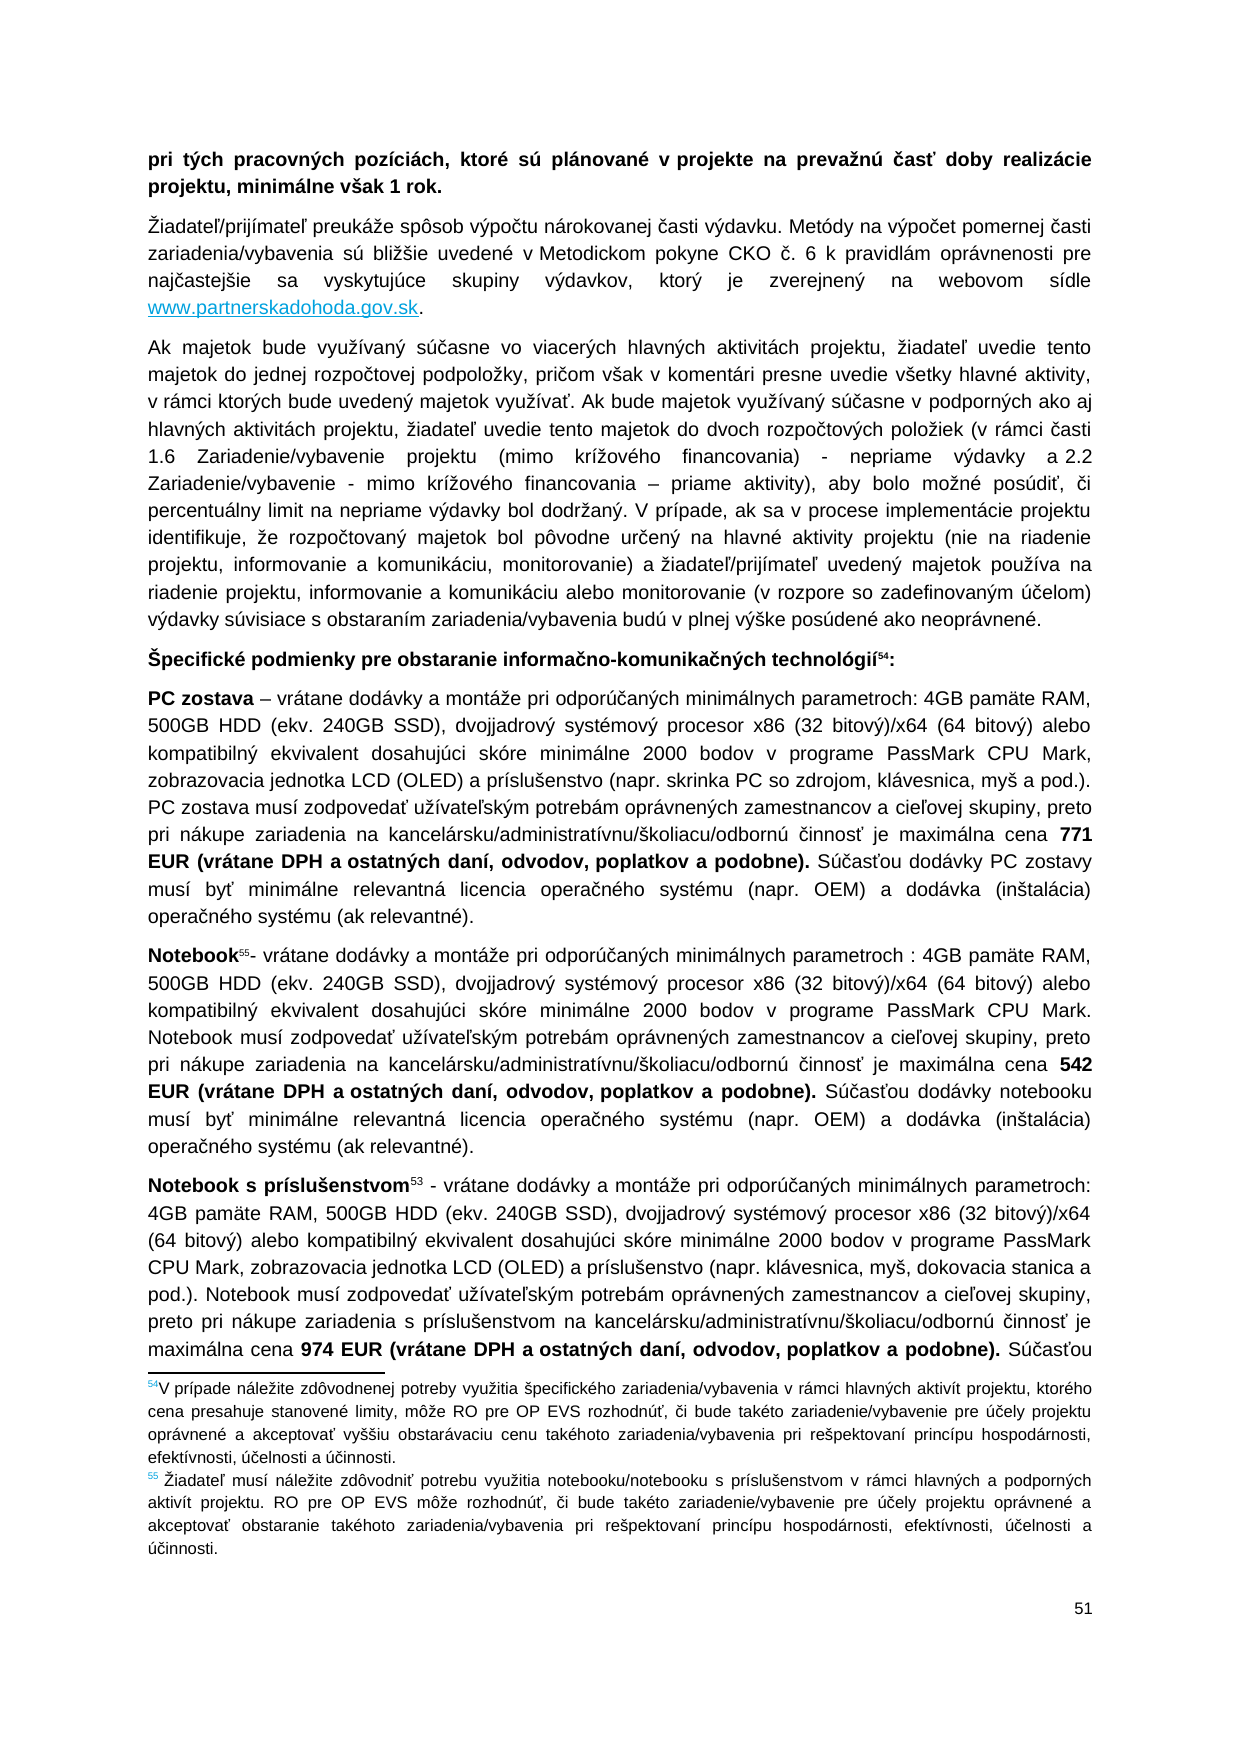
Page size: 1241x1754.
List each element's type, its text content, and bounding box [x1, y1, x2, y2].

text Špecifické podmienky pre obstaranie informačno-komunikačných technológií: [148, 647, 1092, 670]
text Obstaranie počítača/notebooku a príslušného softvérového vybavenia pre odborný a riadiaci/administratívny personál je oprávnené iba pre zamestnancov pracujúcich na pracovnú zmluvu/služobnú zmluvu na plný pracovný úväzok 100% činností na projekte/och v rámci OP EVS pri tých pracovných pozíciách, ktoré sú plánované v projekte na prevažnú časť doby realizácie projektu, minimálne však 1 rok. [148, 148, 1092, 198]
text Notebook- vrátane dodávky a montáže pri odporúčaných minimálnych parametroch : 4GB pamäte RAM, 500GB HDD (ekv. 240GB SSD), dvojjadrový systémový procesor x86 (32 bitový)/x64 (64 bitový) alebo kompatibilný ekvivalent dosahujúci skóre minimálne 2000 bodov v programe PassMark CPU Mark. Notebook musí zodpovedať užívateľským potrebám oprávnených zamestnancov a cieľovej skupiny, preto pri nákupe zariadenia na kancelársku/administratívnu/školiacu/odbornú činnosť je maximálna cena 542 EUR (vrátane DPH a ostatných daní, odvodov, poplatkov a podobne). Súčasťou dodávky notebooku musí byť minimálne relevantná licencia operačného systému (napr. OEM) a dodávka (inštalácia) operačného systému (ak relevantné). [148, 944, 1092, 1157]
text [148, 1174, 1092, 1360]
text PC zostava – vrátane dodávky a montáže pri odporúčaných minimálnych parametroch: 4GB pamäte RAM, 500GB HDD (ekv. 240GB SSD), dvojjadrový systémový procesor x86 (32 bitový)/x64 (64 bitový) alebo kompatibilný ekvivalent dosahujúci skóre minimálne 2000 bodov v programe PassMark CPU Mark, zobrazovacia jednotka LCD (OLED) a príslušenstvo (napr. skrinka PC so zdrojom, klávesnica, myš a pod.). PC zostava musí zodpovedať užívateľským potrebám oprávnených zamestnancov a cieľovej skupiny, preto pri nákupe zariadenia na kancelársku/administratívnu/školiacu/odbornú činnosť je maximálna cena 771 EUR (vrátane DPH a ostatných daní, odvodov, poplatkov a podobne). Súčasťou dodávky PC zostavy musí byť minimálne relevantná licencia operačného systému (napr. OEM) a dodávka (inštalácia) operačného systému (ak relevantné). [148, 687, 1092, 927]
text Ak majetok bude využívaný súčasne vo viacerých hlavných aktivitách projektu, žiadateľ uvedie tento majetok do jednej rozpočtovej podpoložky, pričom však v komentári presne uvedie všetky hlavné aktivity, v rámci ktorých bude uvedený majetok využívať. Ak bude majetok využívaný súčasne v podporných ako aj hlavných aktivitách projektu, žiadateľ uvedie tento majetok do dvoch rozpočtových položiek (v rámci časti 1.6 Zariadenie/vybavenie projektu (mimo krížového financovania) - nepriame výdavky a 2.2 Zariadenie/vybavenie - mimo krížového financovania – priame aktivity), aby bolo možné posúdiť, či percentuálny limit na nepriame výdavky bol dodržaný. V prípade, ak sa v procese implementácie projektu identifikuje, že rozpočtovaný majetok bol pôvodne určený na hlavné aktivity projektu (nie na riadenie projektu, informovanie a komunikáciu, monitorovanie) a žiadateľ/prijímateľ uvedený majetok používa na riadenie projektu, informovanie a komunikáciu alebo monitorovanie (v rozpore so zadefinovaným účelom) výdavky súvisiace s obstaraním zariadenia/vybavenia budú v plnej výške posúdené ako neoprávnené. [148, 336, 1092, 630]
text Žiadateľ/prijímateľ preukáže spôsob výpočtu nárokovanej časti výdavku. Metódy na výpočet pomernej časti zariadenia/vybavenia sú bližšie uvedené v Metodickom pokyne CKO č. 6 k pravidlám oprávnenosti pre najčastejšie sa vyskytujúce skupiny výdavkov, ktorý je zverejnený na webovom sídle www.partnerskadohoda.gov.sk. [148, 214, 1092, 319]
